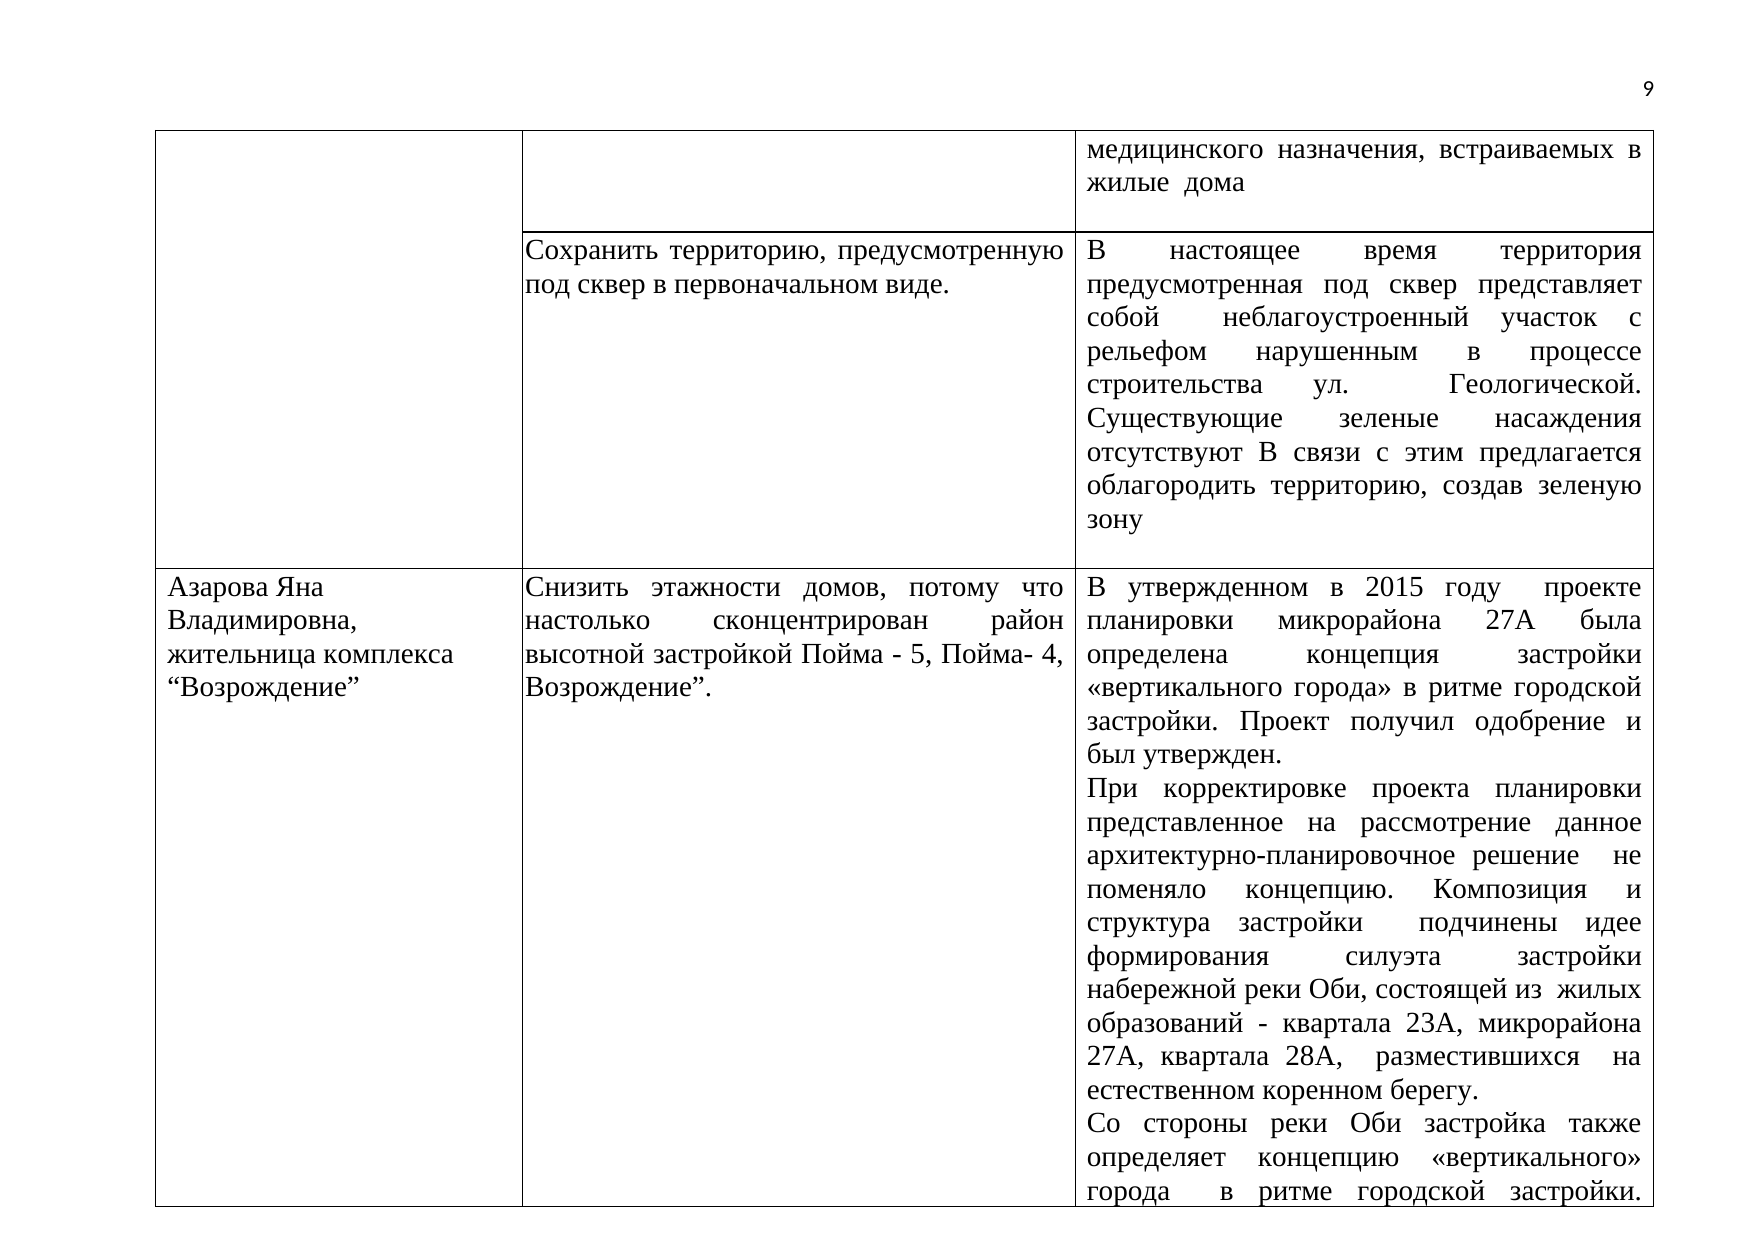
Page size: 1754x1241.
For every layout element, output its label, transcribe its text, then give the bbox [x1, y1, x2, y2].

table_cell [156, 131, 522, 568]
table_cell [156, 569, 522, 1206]
table_cell В настоящее время территория предусмотренная под сквер представляет собой неблагоустроенный участок с рельефом нарушенным в процессе строительства ул. Геологической. Существующие зеленые насаждения отсутствуют В связи с этим предлагается облагородить территорию, создав зеленую зону [1076, 233, 1653, 568]
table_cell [1076, 131, 1653, 231]
table_cell Сохранить территорию, предусмотренную под сквер в первоначальном виде. [523, 233, 1075, 568]
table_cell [523, 131, 1075, 231]
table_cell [523, 569, 1075, 1206]
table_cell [1076, 569, 1653, 1206]
